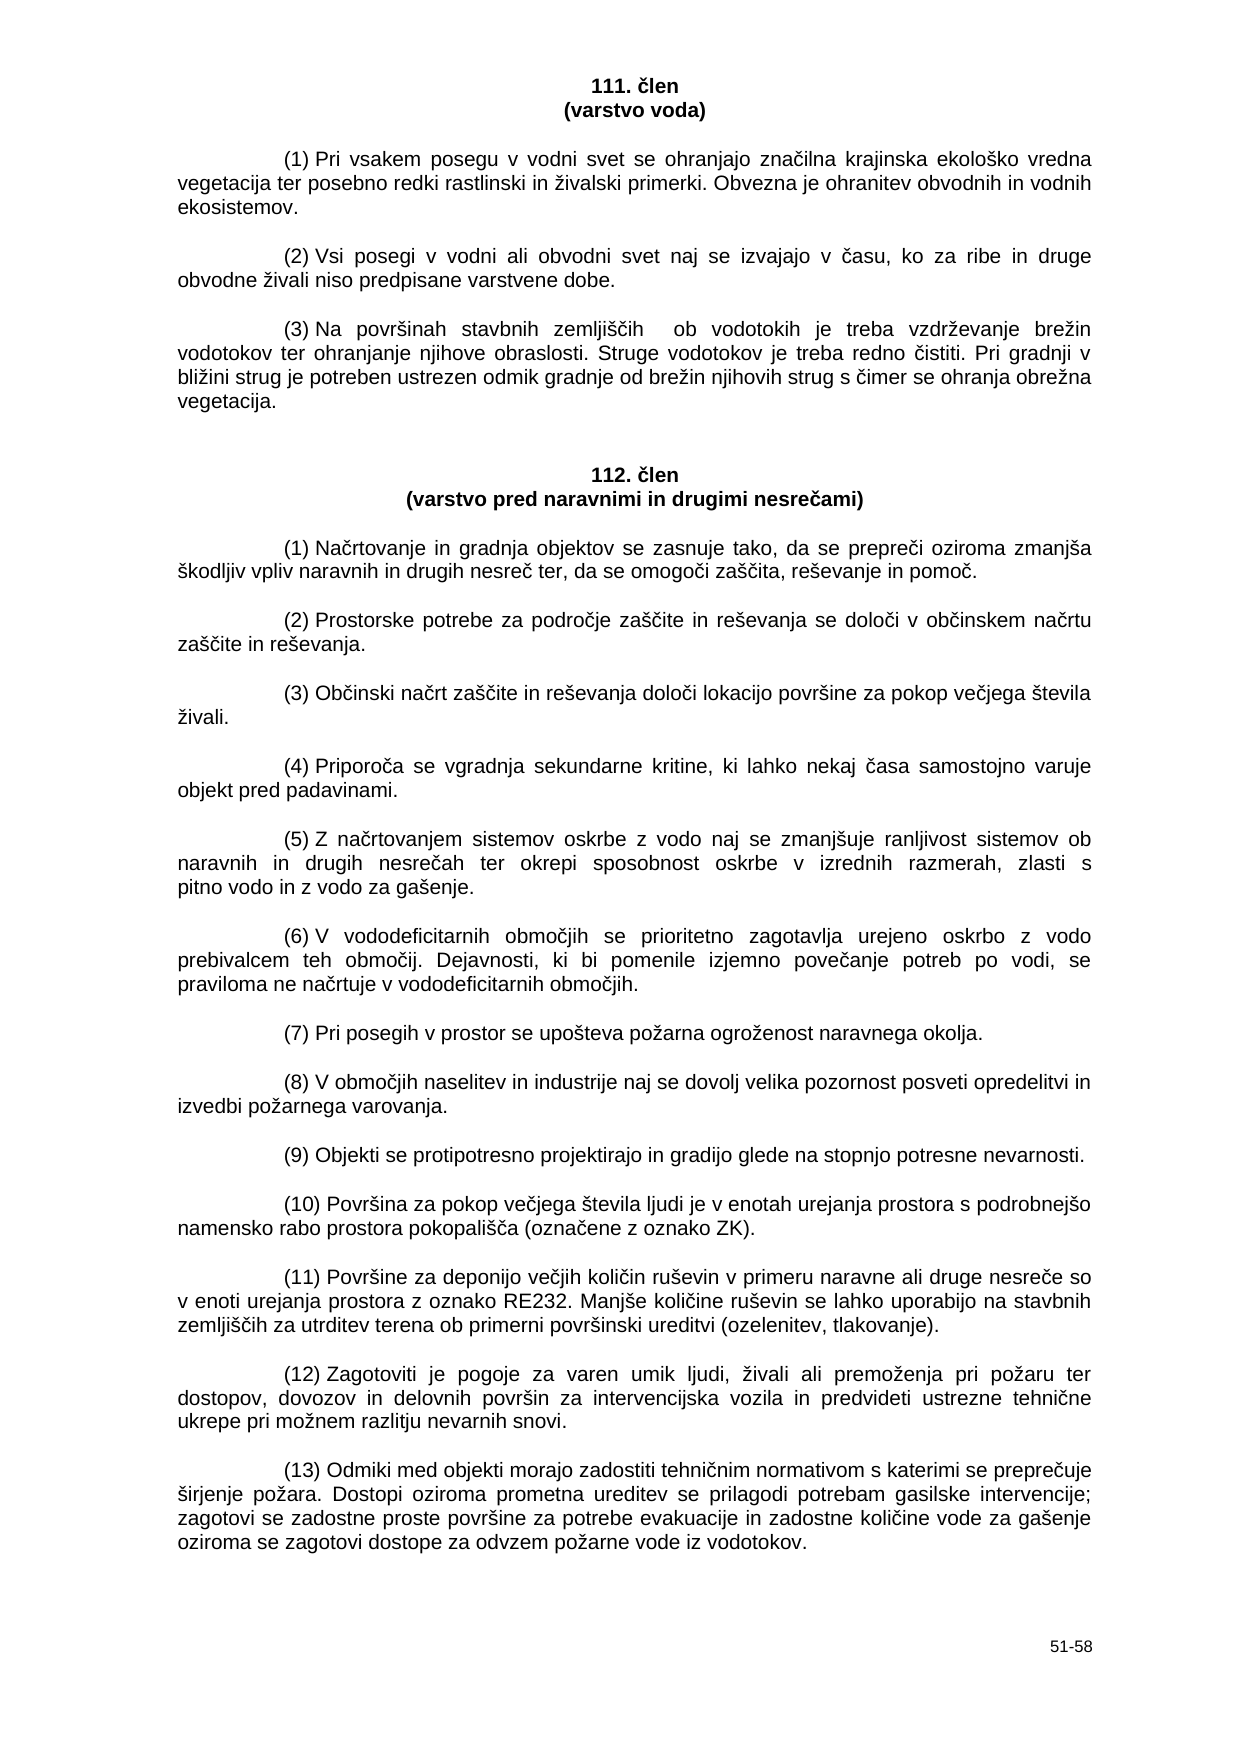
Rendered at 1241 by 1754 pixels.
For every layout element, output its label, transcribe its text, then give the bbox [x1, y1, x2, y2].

list člen (varstvo pred naravnimi in drugimi nesrečami) [177, 462, 1092, 510]
list Površine za deponijo večjih količin ruševin v primeru naravne ali druge nesreče so v enoti urejanja prostora z oznako RE232. Manjše količine ruševin se lahko uporabijo na stavbnih zemljiščih za utrditev terena ob primerni površinski ureditvi (ozelenitev, tlakovanje). [177, 1264, 1092, 1336]
list V območjih naselitev in industrije naj se dovolj velika pozornost posveti opredelitvi in izvedbi požarnega varovanja. [177, 1070, 1092, 1118]
list člen (varstvo voda) [177, 74, 1092, 122]
list Odmiki med objekti morajo zadostiti tehničnim normativom s katerimi se preprečuje širjenje požara. Dostopi oziroma prometna ureditev se prilagodi potrebam gasilske intervencije; zagotovi se zadostne proste površine za potrebe evakuacije in zadostne količine vode za gašenje oziroma se zagotovi dostope za odvzem požarne vode iz vodotokov. [177, 1458, 1092, 1554]
list Z načrtovanjem sistemov oskrbe z vodo naj se zmanjšuje ranljivost sistemov ob naravnih in drugih nesrečah ter okrepi sposobnost oskrbe v izrednih razmerah, zlasti s pitno vodo in z vodo za gašenje. [177, 827, 1092, 899]
list Občinski načrt zaščite in reševanja določi lokacijo površine za pokop večjega števila živali. [177, 681, 1092, 729]
list V vododeficitarnih območjih se prioritetno zagotavlja urejeno oskrbo z vodo prebivalcem teh območij. Dejavnosti, ki bi pomenile izjemno povečanje potreb po vodi, se praviloma ne načrtuje v vododeficitarnih območjih. [177, 924, 1092, 996]
list Prostorske potrebe za področje zaščite in reševanja se določi v občinskem načrtu zaščite in reševanja. [177, 608, 1092, 656]
list Na površinah stavbnih zemljiščih ob vodotokih je treba vzdrževanje brežin vodotokov ter ohranjanje njihove obraslosti. Struge vodotokov je treba redno čistiti. Pri gradnji v bližini strug je potreben ustrezen odmik gradnje od brežin njihovih strug s čimer se ohranja obrežna vegetacija. [177, 317, 1092, 412]
list Priporoča se vgradnja sekundarne kritine, ki lahko nekaj časa samostojno varuje objekt pred padavinami. [177, 754, 1092, 802]
list Površina za pokop večjega števila ljudi je v enotah urejanja prostora s podrobnejšo namensko rabo prostora pokopališča (označene z oznako ZK). [177, 1192, 1092, 1239]
list Pri posegih v prostor se upošteva požarna ogroženost naravnega okolja. [177, 1021, 1092, 1045]
list Objekti se protipotresno projektirajo in gradijo glede na stopnjo potresne nevarnosti. [177, 1143, 1092, 1167]
list Vsi posegi v vodni ali obvodni svet naj se izvajajo v času, ko za ribe in druge obvodne živali niso predpisane varstvene dobe. [177, 244, 1092, 292]
list Zagotoviti je pogoje za varen umik ljudi, živali ali premoženja pri požaru ter dostopov, dovozov in delovnih površin za intervencijska vozila in predvideti ustrezne tehnične ukrepe pri možnem razlitju nevarnih snovi. [177, 1361, 1092, 1433]
list Pri vsakem posegu v vodni svet se ohranjajo značilna krajinska ekološko vredna vegetacija ter posebno redki rastlinski in živalski primerki. Obvezna je ohranitev obvodnih in vodnih ekosistemov. [177, 147, 1092, 219]
list Načrtovanje in gradnja objektov se zasnuje tako, da se prepreči oziroma zmanjša škodljiv vpliv naravnih in drugih nesreč ter, da se omogoči zaščita, reševanje in pomoč. [177, 535, 1092, 583]
